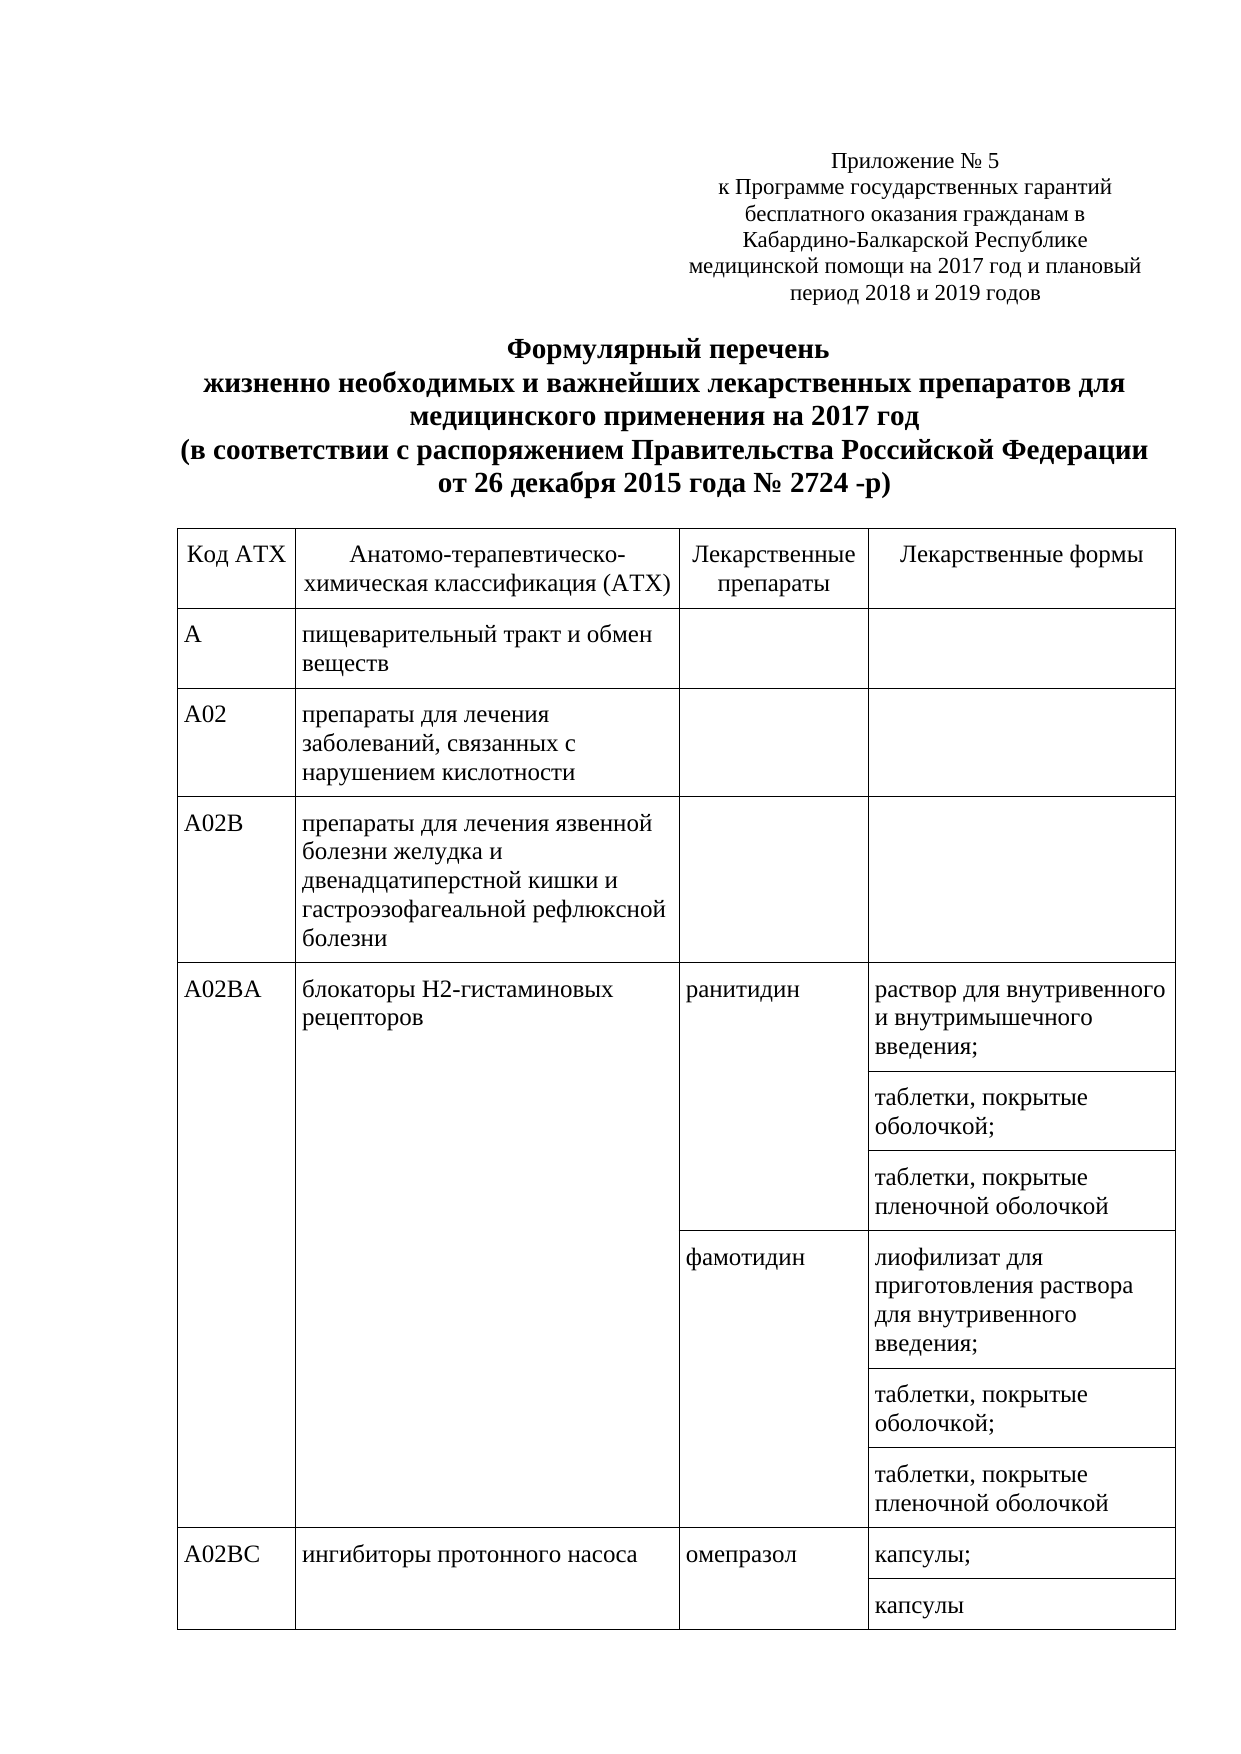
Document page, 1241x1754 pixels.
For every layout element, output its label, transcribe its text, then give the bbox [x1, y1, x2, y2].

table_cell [869, 1231, 1175, 1367]
table_cell [869, 689, 1175, 796]
text Приложение № 5 [679, 147, 1152, 173]
table_header Анатомо-терапевтическо-химическая классификация (АТХ) [296, 529, 679, 608]
table_cell таблетки, покрытые оболочкой; [869, 1072, 1175, 1150]
table_header Код АТХ [178, 529, 295, 608]
table_cell [869, 609, 1175, 687]
table_cell A02 [178, 689, 295, 796]
text к Программе государственных гарантий [679, 173, 1152, 199]
table_cell [680, 609, 868, 687]
table_cell блокаторы Н2-гистаминовых рецепторов [296, 963, 679, 1527]
table_cell ранитидин [680, 963, 868, 1230]
table_cell капсулы; [869, 1528, 1175, 1578]
table_cell [680, 689, 868, 796]
table_cell пищеварительный тракт и обмен веществ [296, 609, 679, 687]
table_cell таблетки, покрытые пленочной оболочкой [869, 1448, 1175, 1527]
table_header Лекарственные препараты [680, 529, 868, 608]
text Формулярный перечень жизненно необходимых и важнейших лекарственных препаратов для медицинского применения на 2017 год [177, 331, 1152, 432]
table_cell A02B [178, 797, 295, 962]
table_cell ингибиторы протонного насоса [296, 1528, 679, 1629]
table_cell раствор для внутривенного и внутримышечного введения; [869, 963, 1175, 1071]
table_cell A02BC [178, 1528, 295, 1629]
table_cell препараты для лечения язвенной болезни желудка и двенадцатиперстной кишки и гастроэзофагеальной рефлюксной болезни [296, 797, 679, 962]
table_cell [869, 797, 1175, 962]
table_cell препараты для лечения заболеваний, связанных с нарушением кислотности [296, 689, 679, 796]
text бесплатного оказания гражданам в [679, 199, 1152, 226]
table_cell A [178, 609, 295, 687]
table_cell таблетки, покрытые оболочкой; [869, 1369, 1175, 1447]
table_cell фамотидин [680, 1231, 868, 1527]
table_cell омепразол [680, 1528, 868, 1629]
table_cell A02BA [178, 963, 295, 1527]
table_header Лекарственные формы [869, 529, 1175, 608]
table_cell таблетки, покрытые пленочной оболочкой [869, 1151, 1175, 1230]
text Кабардино-Балкарской Республике [679, 226, 1152, 252]
text медицинской помощи на 2017 год и плановый период 2018 и 2019 годов [679, 252, 1152, 305]
table_cell [680, 797, 868, 962]
text (в соответствии с распоряжением Правительства Российской Федерации от 26 декабря 2015 года № 2724 -р) [177, 432, 1152, 499]
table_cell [869, 1579, 1175, 1629]
